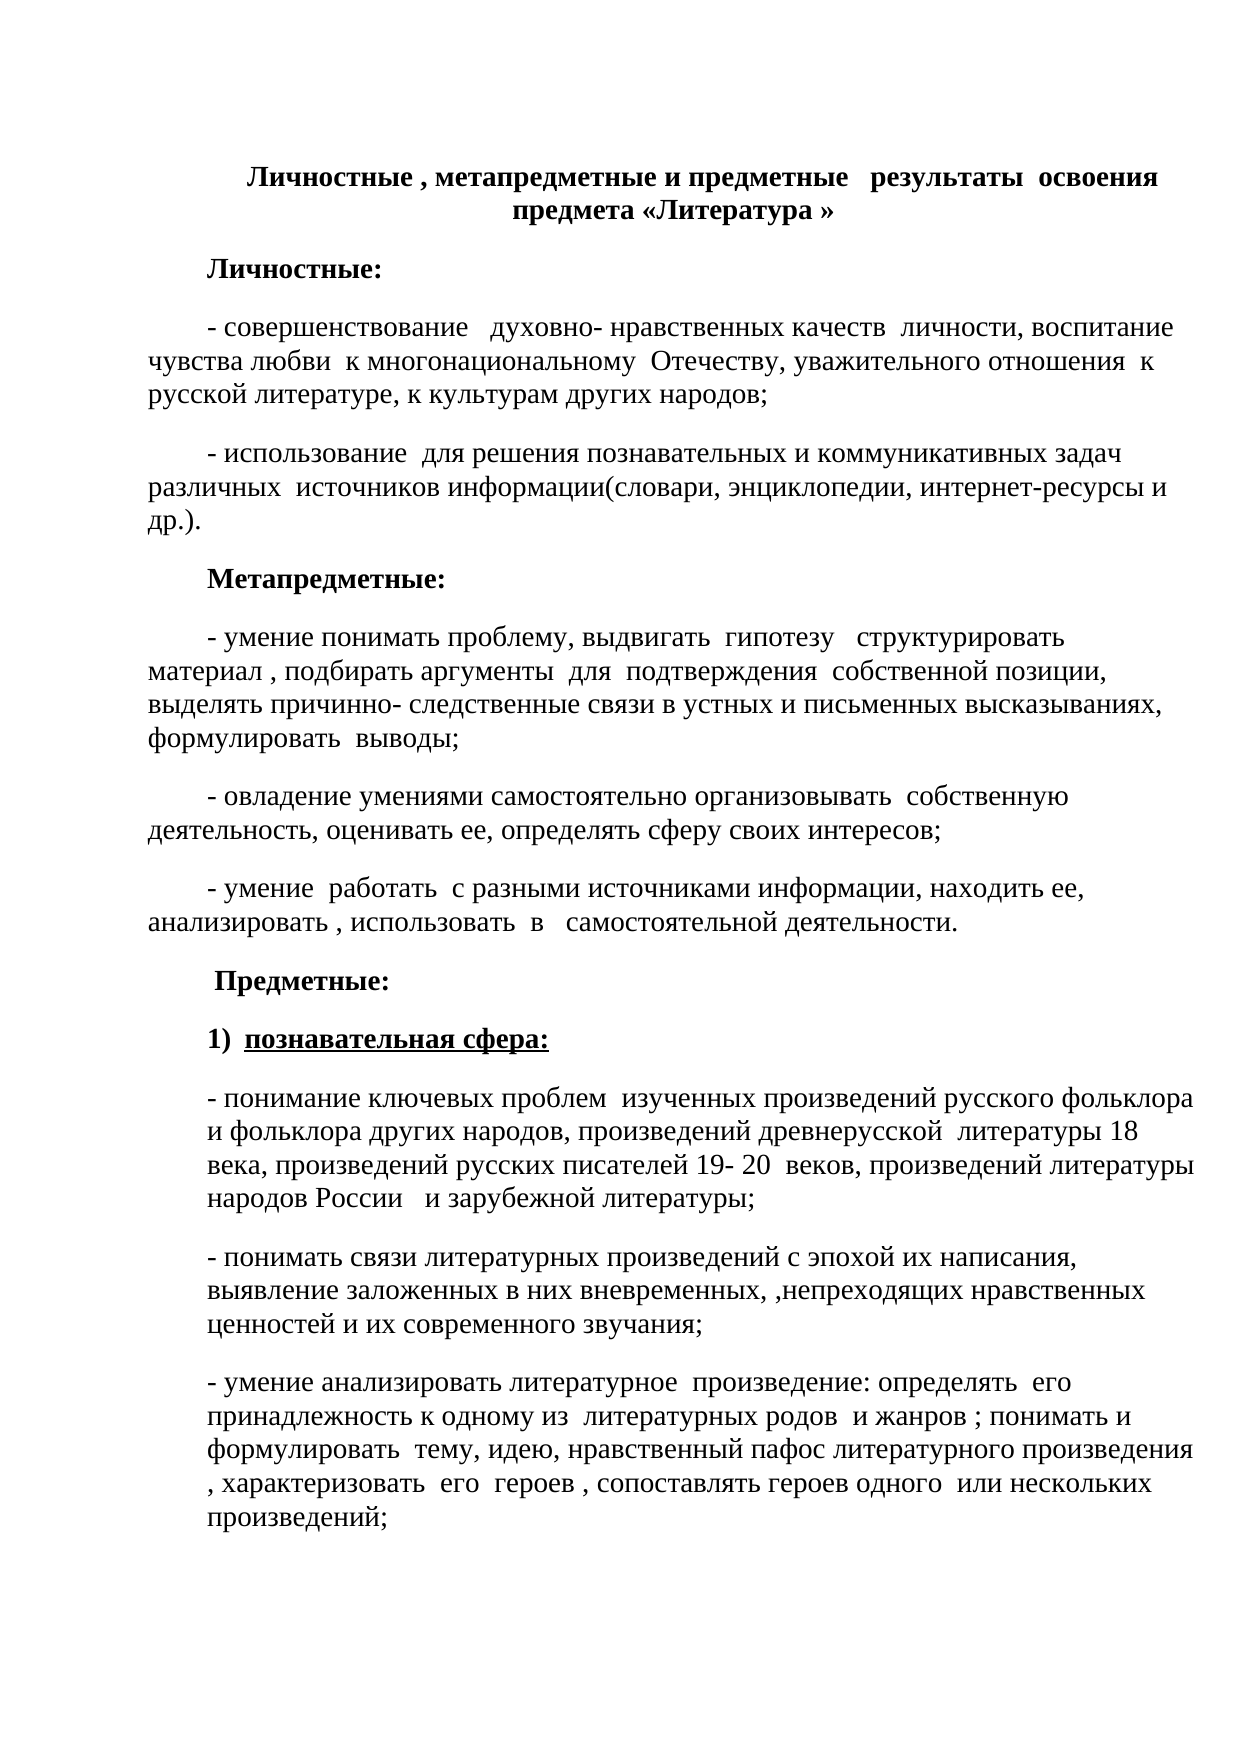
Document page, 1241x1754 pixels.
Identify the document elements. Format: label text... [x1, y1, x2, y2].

text Предметные: [148, 963, 1199, 996]
text - умение работать с разными источниками информации, находить ее, анализировать , использовать в самостоятельной деятельности. [148, 871, 1199, 938]
text - понимание ключевых проблем изученных произведений русского фольклора и фольклора других народов, произведений древнерусской литературы 18 века, произведений русских писателей 19- 20 веков, произведений литературы народов России и зарубежной литературы; [207, 1080, 1199, 1214]
list познавательная сфера: [207, 1021, 1199, 1055]
text Метапредметные: [148, 561, 1199, 594]
text Личностные , метапредметные и предметные результаты освоения предмета «Литература » [148, 159, 1199, 226]
text - овладение умениями самостоятельно организовывать собственную деятельность, оценивать ее, определять сферу своих интересов; [148, 778, 1199, 846]
text - умение понимать проблему, выдвигать гипотезу структурировать материал , подбирать аргументы для подтверждения собственной позиции, выделять причинно- следственные связи в устных и письменных высказываниях, формулировать выводы; [148, 619, 1199, 753]
text - понимать связи литературных произведений с эпохой их написания, выявление заложенных в них вневременных, ,непреходящих нравственных ценностей и их современного звучания; [207, 1239, 1199, 1339]
text Личностные: [148, 251, 1199, 284]
text - совершенствование духовно- нравственных качеств личности, воспитание чувства любви к многонациональному Отечеству, уважительного отношения к русской литературе, к культурам других народов; [148, 309, 1199, 410]
text - умение анализировать литературное произведение: определять его принадлежность к одному из литературных родов и жанров ; понимать и формулировать тему, идею, нравственный пафос литературного произведения , характеризовать его героев , сопоставлять героев одного или нескольких произведений; [207, 1364, 1199, 1532]
text - использование для решения познавательных и коммуникативных задач различных источников информации(словари, энциклопедии, интернет-ресурсы и др.). [148, 435, 1199, 536]
